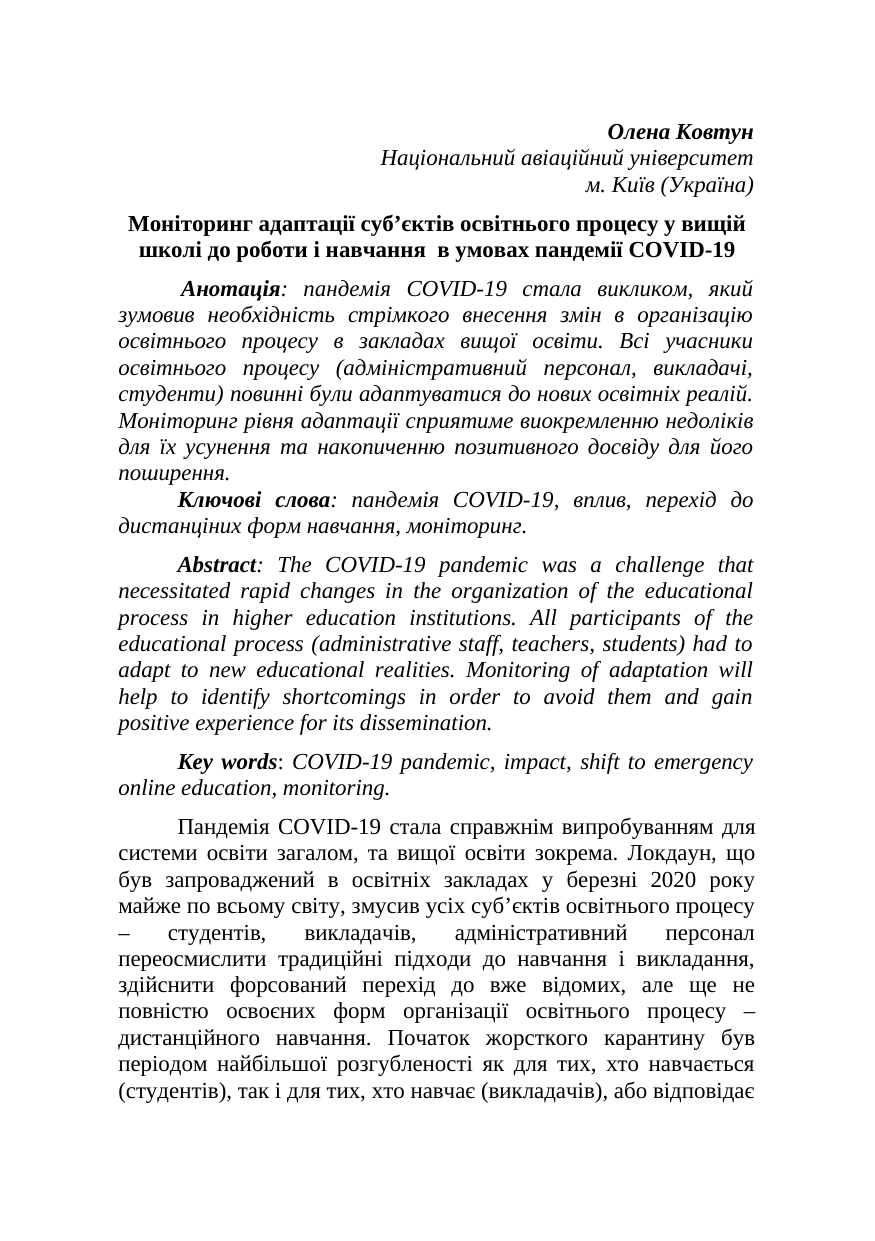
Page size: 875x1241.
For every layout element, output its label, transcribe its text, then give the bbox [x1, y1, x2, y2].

text Key words: COVID-19 pandemic, impact, shift to emergency online education, monitoring. [118, 748, 756, 801]
text Анотація: пандемія COVID-19 стала викликом, який зумовив необхідність стрімкого внесення змін в організацію освітнього процесу в закладах вищої освіти. Всі учасники освітнього процесу (адміністративний персонал, викладачі, студенти) повинні були адаптуватися до нових освітніх реалій. Моніторинг рівня адаптації сприятиме виокремленню недоліків для їх усунення та накопиченню позитивного досвіду для його поширення. [118, 275, 756, 486]
text Моніторинг адаптації суб’єктів освітнього процесу у вищій школі до роботи і навчання в умовах пандемії COVID-19 [118, 210, 756, 262]
text Олена Ковтун [118, 118, 756, 144]
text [118, 813, 756, 1103]
text Abstract: The COVID-19 pandemic was a challenge that necessitated rapid changes in the organization of the educational process in higher education institutions. All participants of the educational process (administrative staff, teachers, students) had to adapt to new educational realities. Monitoring of adaptation will help to identify shortcomings in order to avoid them and gain positive experience for its dissemination. [118, 551, 756, 735]
text Ключові слова: пандемія COVID-19, вплив, перехід до дистанціних форм навчання, моніторинг. [118, 486, 756, 538]
text Національний авіаційний університет [118, 144, 756, 171]
text м. Київ (Україна) [118, 171, 756, 197]
